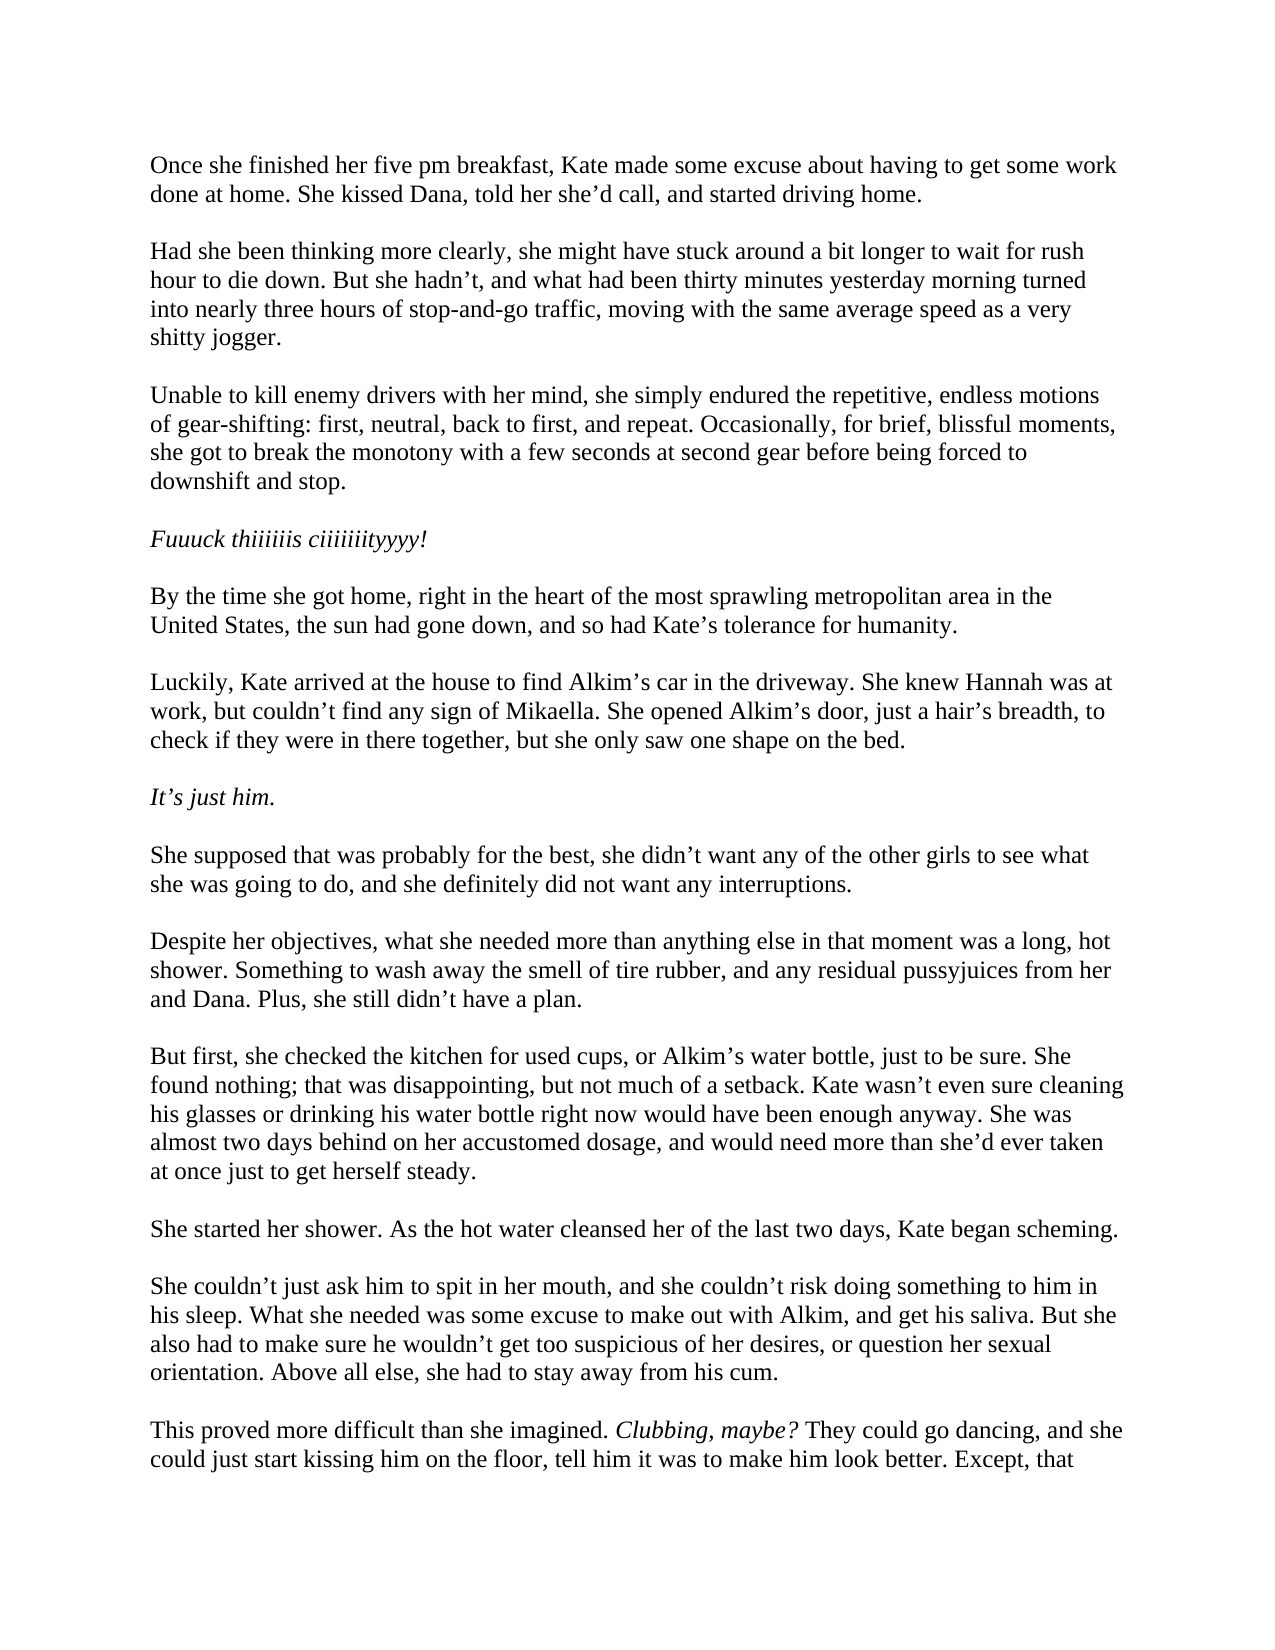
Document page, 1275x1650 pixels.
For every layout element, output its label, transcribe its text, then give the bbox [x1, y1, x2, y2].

text Unable to kill enemy drivers with her mind, she simply endured the repetitive, endless motions of gear-shifting: first, neutral, back to first, and repeat. Occasionally, for brief, blissful moments, she got to break the monotony with a few seconds at second gear before being forced to downshift and stop. [150, 380, 1125, 495]
text She couldn’t just ask him to spit in her mouth, and she couldn’t risk doing something to him in his sleep. What she needed was some excuse to make out with Alkim, and get his saliva. But she also had to make sure he wouldn’t get too suspicious of her desires, or question her sexual orientation. Above all else, she had to stay away from his cum. [150, 1271, 1125, 1386]
text But first, she checked the kitchen for used cups, or Alkim’s water bottle, just to be sure. She found nothing; that was disappointing, but not much of a setback. Kate wasn’t even sure cleaning his glasses or drinking his water bottle right now would have been enough anyway. She was almost two days behind on her accustomed dosage, and would need more than she’d ever taken at once just to get herself steady. [150, 1041, 1125, 1185]
text Had she been thinking more clearly, she might have stuck around a bit longer to wait for rush hour to die down. But she hadn’t, and what had been thirty minutes yesterday morning turned into nearly three hours of stop-and-go traffic, moving with the same average speed as a very shitty jogger. [150, 236, 1125, 351]
text Once she finished her five pm breakfast, Kate made some excuse about having to get some work done at home. She kissed Dana, told her she’d call, and started driving home. [150, 150, 1125, 207]
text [150, 1415, 1125, 1472]
text She started her shower. As the hot water cleansed her of the last two days, Kate began scheming. [150, 1214, 1125, 1242]
text She supposed that was probably for the best, she didn’t want any of the other girls to see what she was going to do, and she definitely did not want any interruptions. [150, 840, 1125, 897]
text Luckily, Kate arrived at the house to find Alkim’s car in the driveway. She knew Hannah was at work, but couldn’t find any sign of Mikaella. She opened Alkim’s door, just a hair’s breadth, to check if they were in there together, but she only saw one shape on the bed. [150, 667, 1125, 754]
text Fuuuck thiiiiiis ciiiiiiityyyy! [150, 524, 1125, 552]
text It’s just him. [150, 782, 1125, 811]
text By the time she got home, right in the heart of the most sprawling metropolitan area in the United States, the sun had gone down, and so had Kate’s tolerance for humanity. [150, 581, 1125, 639]
text Despite her objectives, what she needed more than anything else in that moment was a long, hot shower. Something to wash away the smell of tire rubber, and any residual pussyjuices from her and Dana. Plus, she still didn’t have a plan. [150, 926, 1125, 1012]
